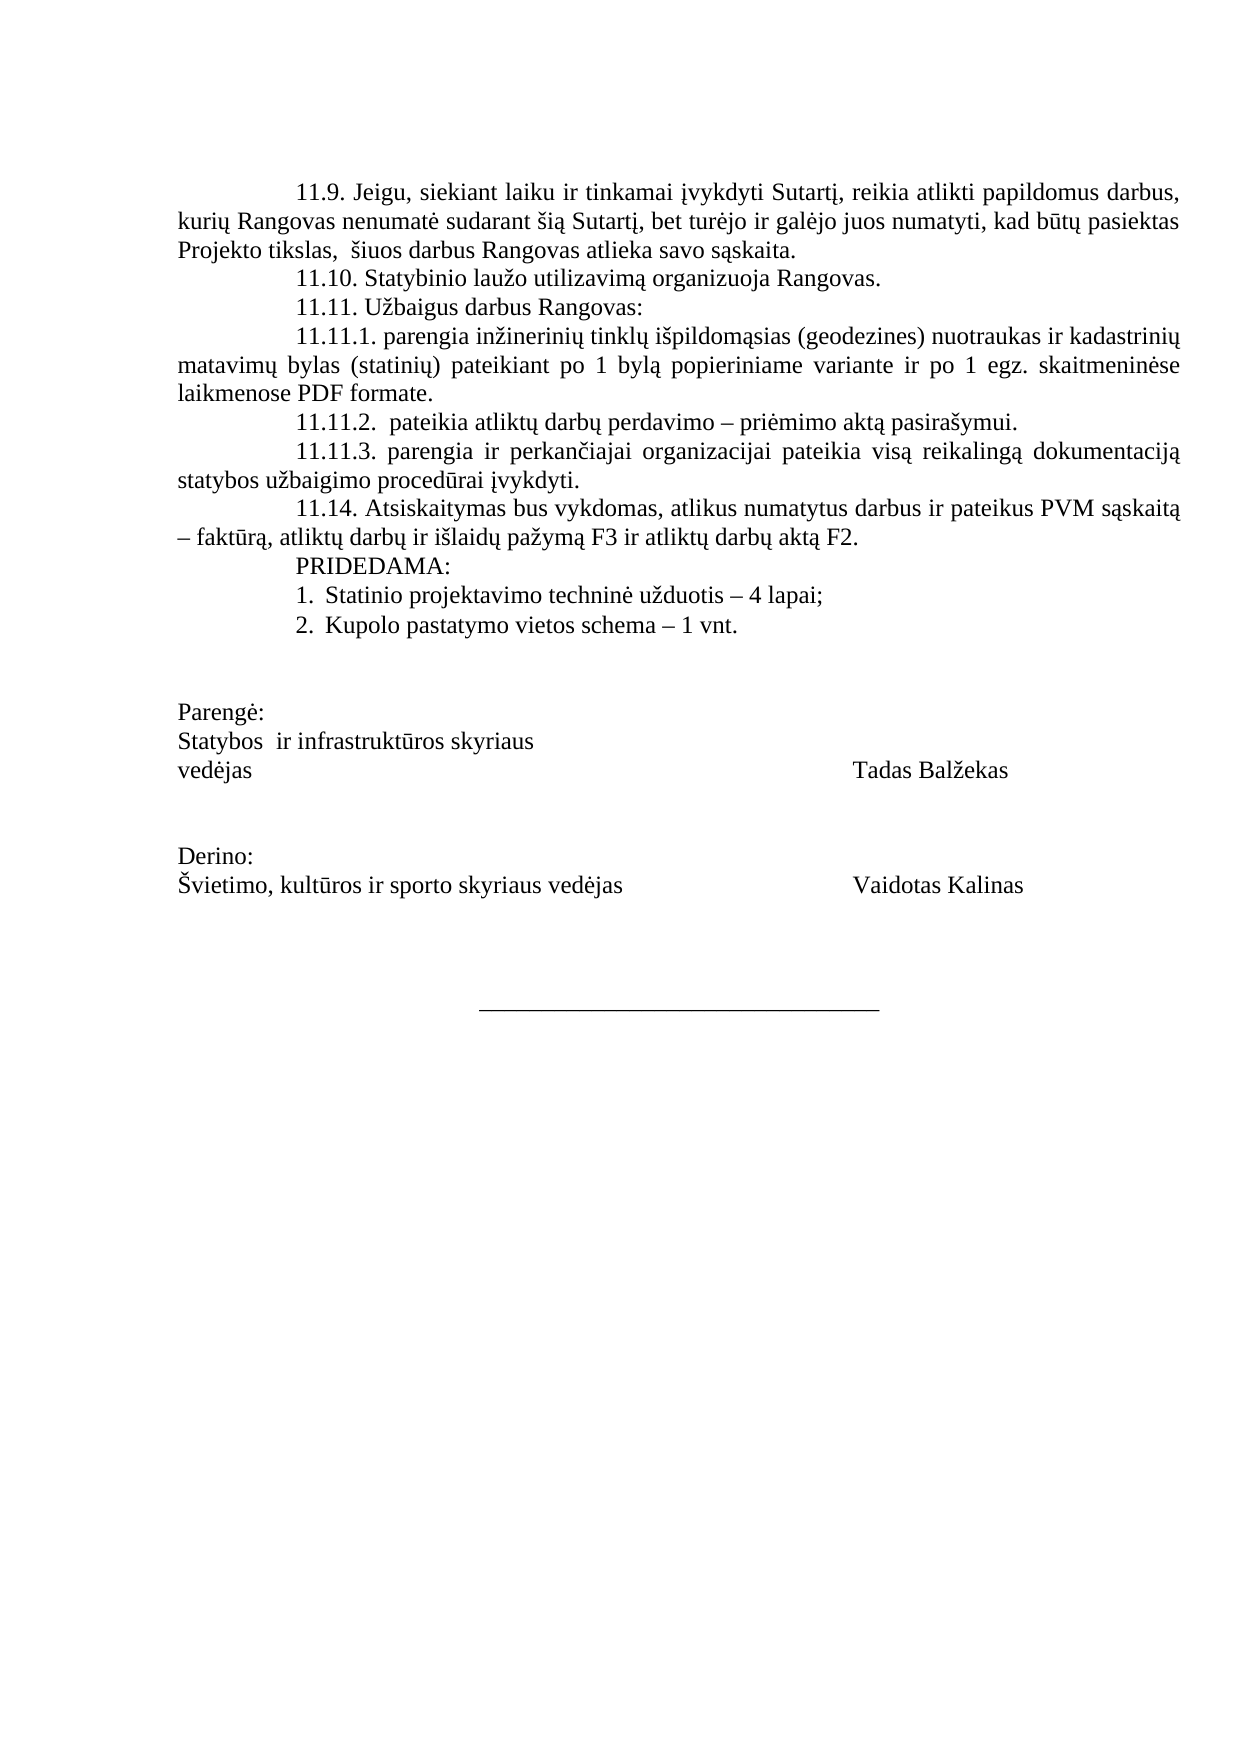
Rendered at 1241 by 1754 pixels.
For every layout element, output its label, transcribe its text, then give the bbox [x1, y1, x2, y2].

text 11.9. Jeigu, siekiant laiku ir tinkamai įvykdyti Sutartį, reikia atlikti papildomus darbus, kurių Rangovas nenumatė sudarant šią Sutartį, bet turėjo ir galėjo juos numatyti, kad būtų pasiektas Projekto tikslas, šiuos darbus Rangovas atlieka savo sąskaita. [177, 177, 1181, 263]
text 11.10. Statybinio laužo utilizavimą organizuoja Rangovas. [177, 263, 1181, 292]
list Statinio projektavimo techninė užduotis – 4 lapai; [295, 580, 1181, 608]
text 11.14. Atsiskaitymas bus vykdomas, atlikus numatytus darbus ir pateikus PVM sąskaitą – faktūrą, atliktų darbų ir išlaidų pažymą F3 ir atliktų darbų aktą F2. [177, 493, 1181, 551]
text 11.11.2. pateikia atliktų darbų perdavimo – priėmimo aktą pasirašymui. [177, 407, 1181, 436]
text 11.11.1. parengia inžinerinių tinklų išpildomąsias (geodezines) nuotraukas ir kadastrinių matavimų bylas (statinių) pateikiant po 1 bylą popieriniame variante ir po 1 egz. skaitmeninėse laikmenose PDF formate. [177, 321, 1181, 407]
text 11.11.3. parengia ir perkančiajai organizacijai pateikia visą reikalingą dokumentaciją statybos užbaigimo procedūrai įvykdyti. [177, 436, 1181, 493]
text vedėjas Tadas Balžekas [177, 772, 1181, 800]
text ________________________________ [177, 1002, 1181, 1030]
text Derino: [177, 858, 1181, 887]
text PRIDEDAMA: [177, 551, 1181, 580]
text 11.11. Užbaigus darbus Rangovas: [177, 292, 1181, 321]
text Parengė: [177, 714, 1181, 743]
text Švietimo, kultūros ir sporto skyriaus vedėjas Vaidotas Kalinas [177, 887, 1181, 915]
text Statybos ir infrastruktūros skyriaus [177, 743, 1181, 772]
list Kupolo pastatymo vietos schema – 1 vnt. [295, 610, 1181, 638]
